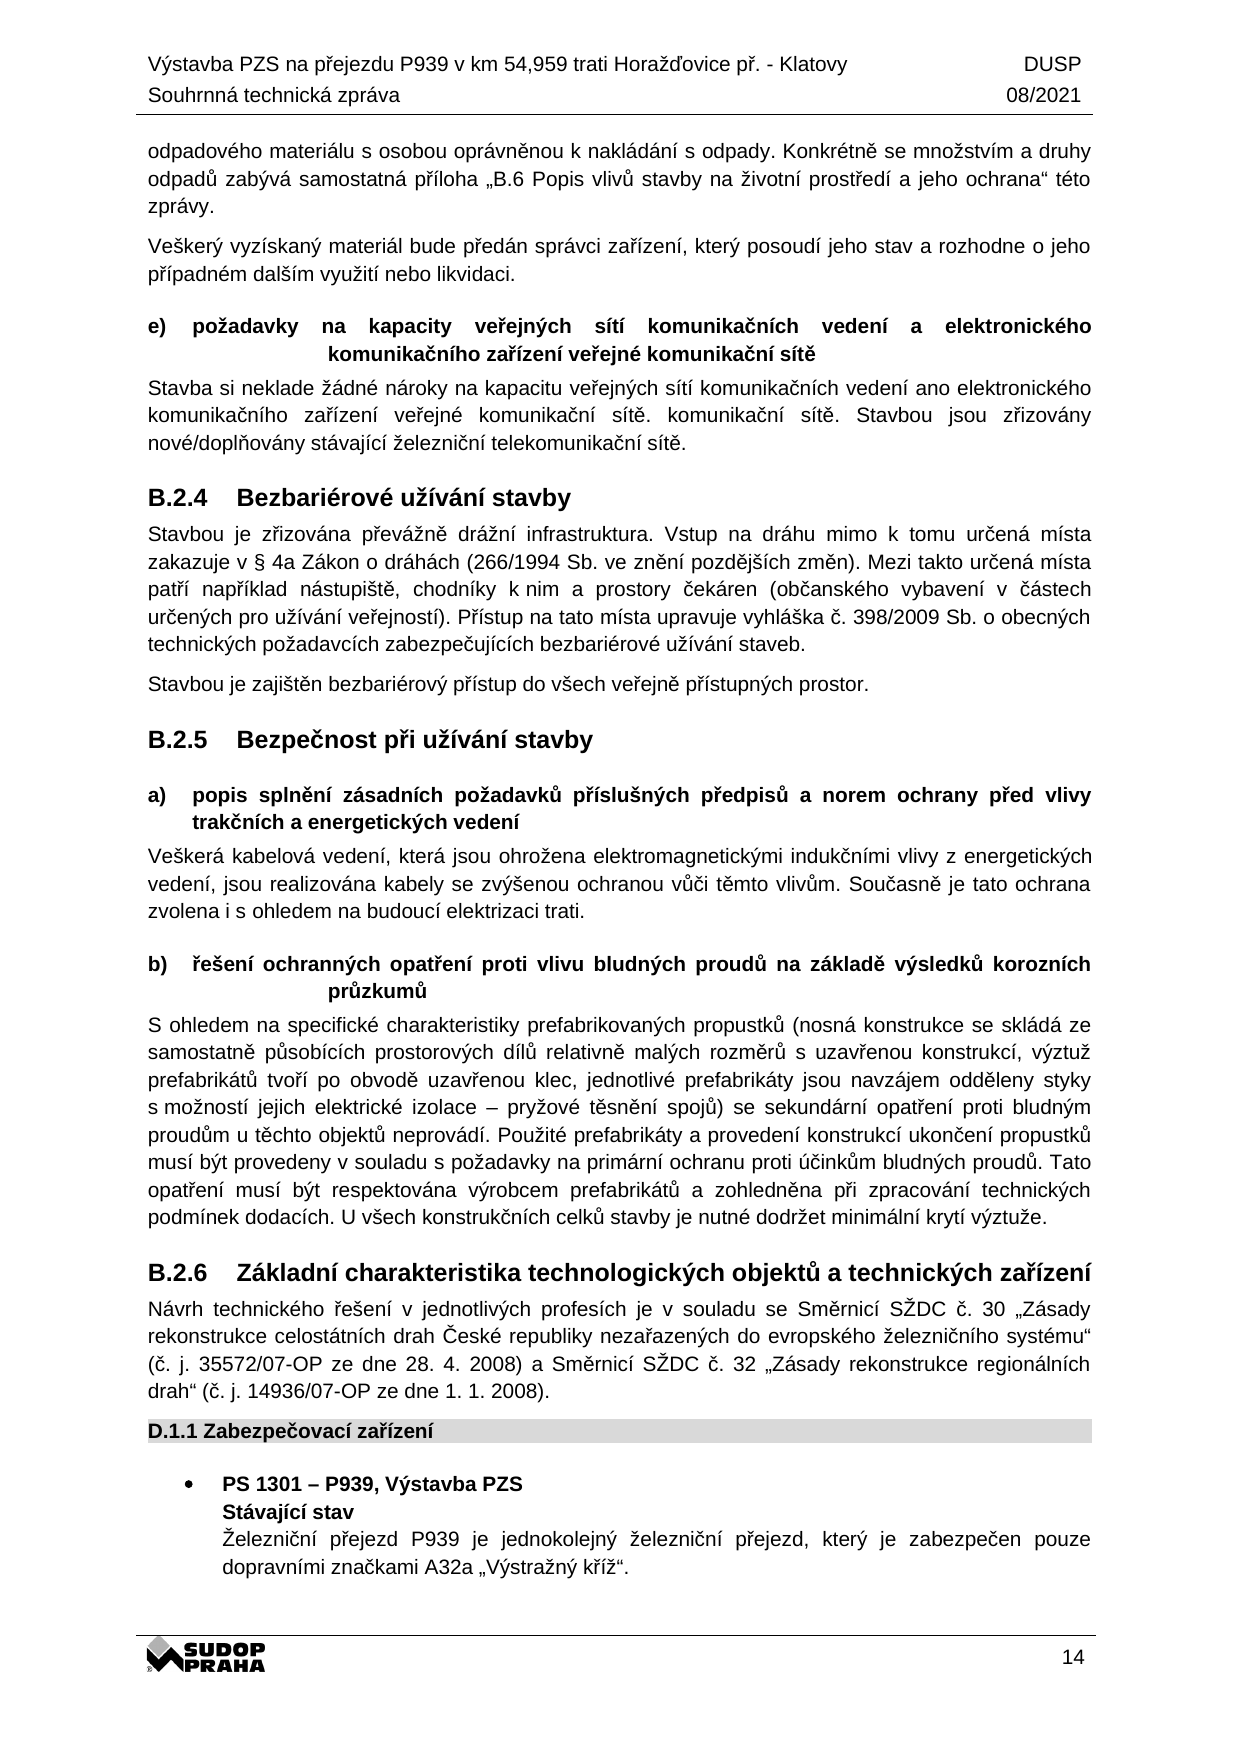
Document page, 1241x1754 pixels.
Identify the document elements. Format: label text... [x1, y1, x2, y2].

text D.1.1 Zabezpečovací zařízení [148, 1419, 1092, 1443]
text Veškerý vyzískaný materiál bude předán správci zařízení, který posoudí jeho stav a rozhodne o jeho případném dalším využití nebo likvidaci. [148, 234, 1092, 286]
text Stavba si neklade žádné nároky na kapacitu veřejných sítí komunikačních vedení ano elektronického komunikačního zařízení veřejné komunikační sítě. komunikační sítě. Stavbou jsou zřizovány nové/doplňovány stávající železniční telekomunikační sítě. [148, 375, 1092, 454]
subtitle Základní charakteristika technologických objektů a technických zařízení [148, 1258, 1092, 1286]
text Stavbou je zřizována převážně drážní infrastruktura. Vstup na dráhu mimo k tomu určená místa zakazuje v § 4a Zákon o dráhách (266/1994 Sb. ve znění pozdějších změn). Mezi takto určená místa patří například nástupiště, chodníky k nim a prostory čekáren (občanského vybavení v částech určených pro užívání veřejností). Přístup na tato místa upravuje vyhláška č. 398/2009 Sb. o obecných technických požadavcích zabezpečujících bezbariérové užívání staveb. [148, 522, 1092, 656]
subtitle požadavky na kapacity veřejných sítí komunikačních vedení a elektronického komunikačního zařízení veřejné komunikační sítě [148, 314, 1092, 366]
text Veškerá kabelová vedení, která jsou ohrožena elektromagnetickými indukčními vlivy z energetických vedení, jsou realizována kabely se zvýšenou ochranou vůči těmto vlivům. Současně je tato ochrana zvolena i s ohledem na budoucí elektrizaci trati. [148, 844, 1092, 923]
list PS 1301 – P939, Výstavba PZS [185, 1472, 1092, 1496]
list Železniční přejezd P939 je jednokolejný železniční přejezd, který je zabezpečen pouze dopravními značkami A32a „Výstražný kříž“. [222, 1527, 1092, 1578]
subtitle popis splnění zásadních požadavků příslušných předpisů a norem ochrany před vlivy trakčních a energetických vedení [148, 783, 1092, 834]
subtitle Bezpečnost při užívání stavby [148, 724, 1092, 753]
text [148, 139, 1092, 218]
subtitle Bezbariérové užívání stavby [148, 483, 1092, 512]
list Stávající stav [222, 1499, 1092, 1523]
text S ohledem na specifické charakteristiky prefabrikovaných propustků (nosná konstrukce se skládá ze samostatně působících prostorových dílů relativně malých rozměrů s uzavřenou konstrukcí, výztuž prefabrikátů tvoří po obvodě uzavřenou klec, jednotlivé prefabrikáty jsou navzájem odděleny styky s možností jejich elektrické izolace – pryžové těsnění spojů) se sekundární opatření proti bludným proudům u těchto objektů neprovádí. Použité prefabrikáty a provedení konstrukcí ukončení propustků musí být provedeny v souladu s požadavky na primární ochranu proti účinkům bludných proudů. Tato opatření musí být respektována výrobcem prefabrikátů a zohledněna při zpracování technických podmínek dodacích. U všech konstrukčních celků stavby je nutné dodržet minimální krytí výztuže. [148, 1013, 1092, 1229]
text Návrh technického řešení v jednotlivých profesích je v souladu se Směrnicí SŽDC č. 30 „Zásady rekonstrukce celostátních drah České republiky nezařazených do evropského železničního systému“ (č. j. 35572/07-OP ze dne 28. 4. 2008) a Směrnicí SŽDC č. 32 „Zásady rekonstrukce regionálních drah“ (č. j. 14936/07-OP ze dne 1. 1. 2008). [148, 1297, 1092, 1403]
text Stavbou je zajištěn bezbariérový přístup do všech veřejně přístupných prostor. [148, 672, 1092, 696]
subtitle řešení ochranných opatření proti vlivu bludných proudů na základě výsledků korozních průzkumů [148, 951, 1092, 1003]
picture [146, 1636, 265, 1672]
